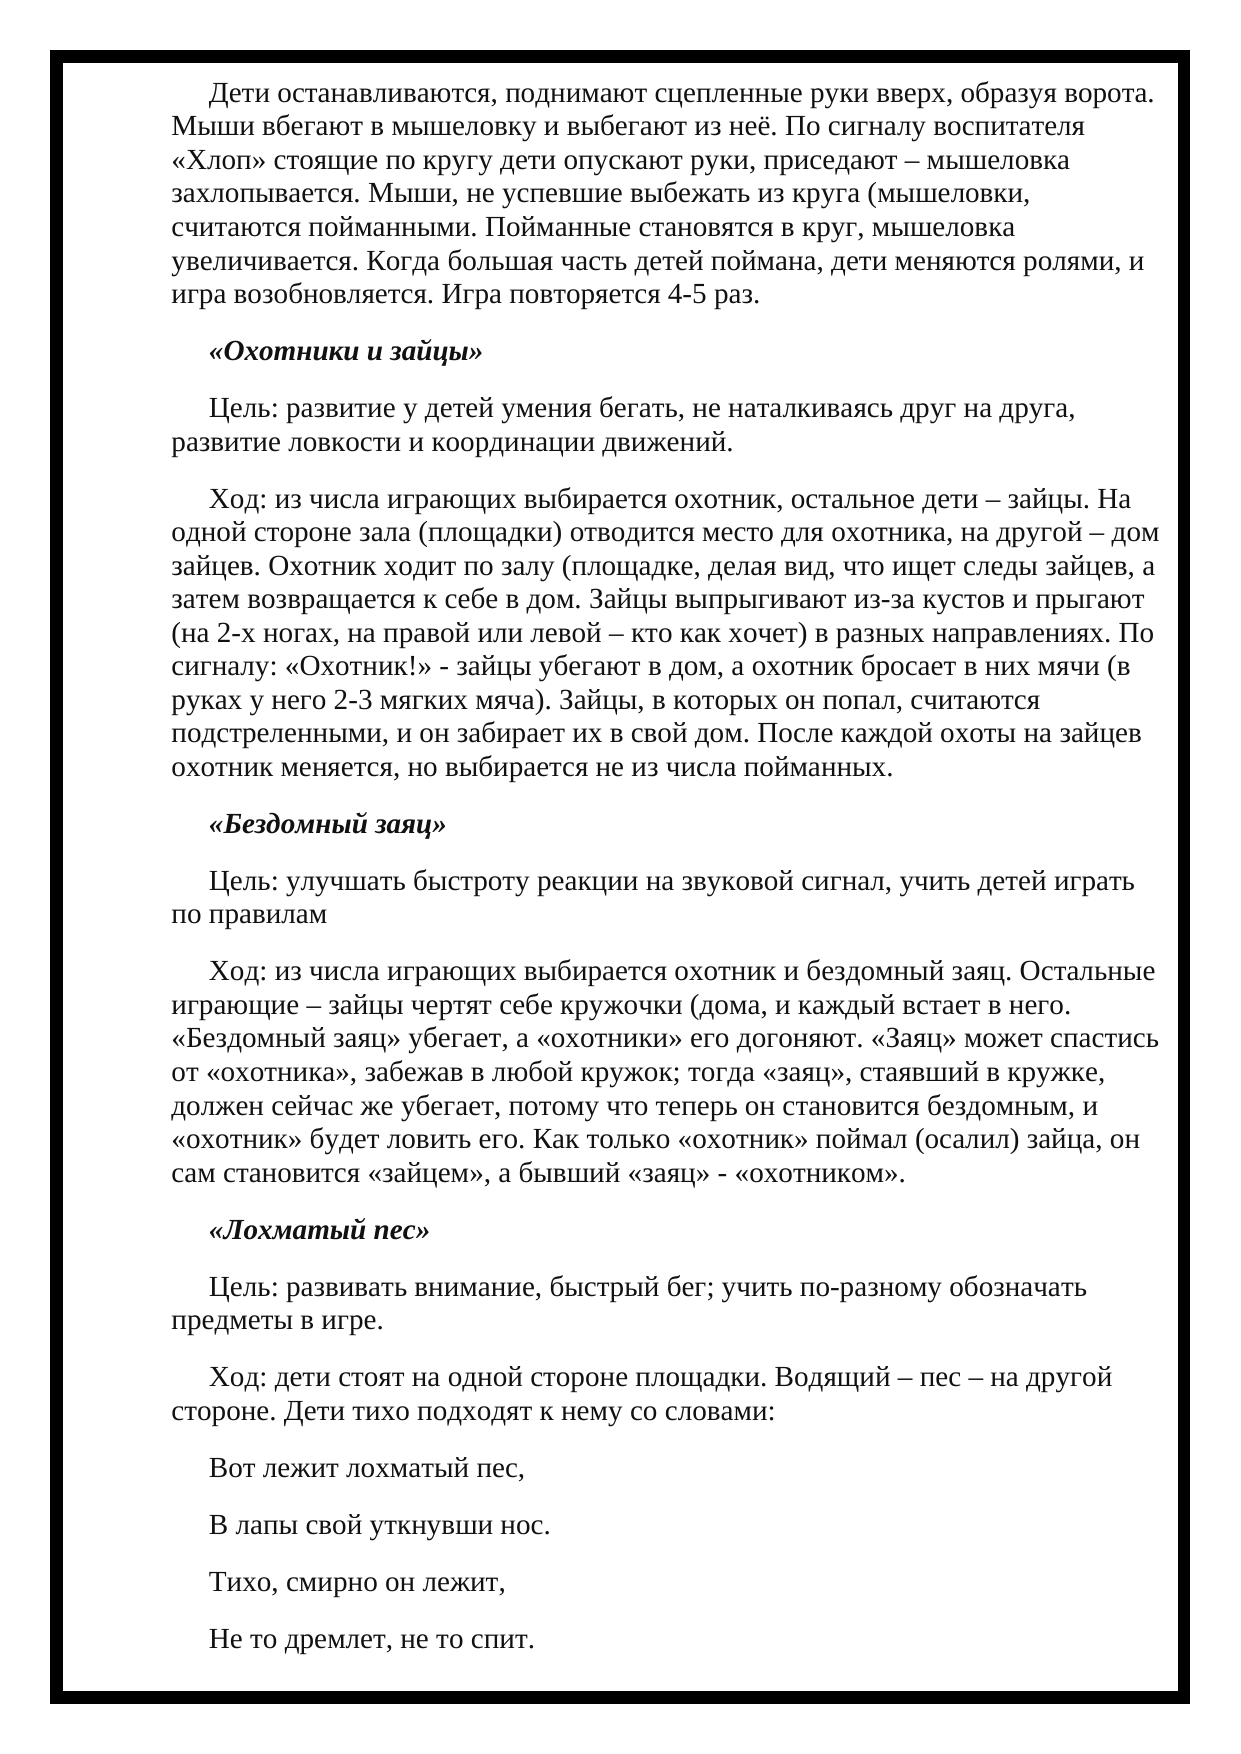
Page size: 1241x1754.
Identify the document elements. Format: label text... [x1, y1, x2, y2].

text Цель: развитие у детей умения бегать, не наталкиваясь друг на друга, развитие ловкости и координации движений. [171, 390, 1165, 457]
text Не то дремлет, не то спит. [171, 1621, 1165, 1654]
text Ход: из числа играющих выбирается охотник и бездомный заяц. Остальные играющие – зайцы чертят себе кружочки (дома, и каждый встает в него. «Бездомный заяц» убегает, а «охотники» его догоняют. «Заяц» может спастись от «охотника», забежав в любой кружок; тогда «заяц», стаявший в кружке, должен сейчас же убегает, потому что теперь он становится бездомным, и «охотник» будет ловить его. Как только «охотник» поймал (осалил) зайца, он сам становится «зайцем», а бывший «заяц» - «охотником». [171, 953, 1165, 1188]
text «Лохматый пес» [171, 1212, 1165, 1245]
text В лапы свой уткнувши нос. [171, 1507, 1165, 1540]
text Ход: из числа играющих выбирается охотник, остальное дети – зайцы. На одной стороне зала (площадки) отводится место для охотника, на другой – дом зайцев. Охотник ходит по залу (площадке, делая вид, что ищет следы зайцев, а затем возвращается к себе в дом. Зайцы выпрыгивают из-за кустов и прыгают (на 2-х ногах, на правой или левой – кто как хочет) в разных направлениях. По сигналу: «Охотник!» - зайцы убегают в дом, а охотник бросает в них мячи (в руках у него 2-3 мягких мяча). Зайцы, в которых он попал, считаются подстреленными, и он забирает их в свой дом. После каждой охоты на зайцев охотник меняется, но выбирается не из числа пойманных. [171, 481, 1165, 783]
text «Охотники и зайцы» [171, 333, 1165, 367]
text Ход: дети стоят на одной стороне площадки. Водящий – пес – на другой стороне. Дети тихо подходят к нему со словами: [171, 1359, 1165, 1426]
text «Бездомный заяц» [171, 806, 1165, 839]
text Тихо, смирно он лежит, [171, 1564, 1165, 1597]
text Цель: развивать внимание, быстрый бег; учить по-разному обозначать предметы в игре. [171, 1269, 1165, 1336]
text Цель: улучшать быстроту реакции на звуковой сигнал, учить детей играть по правилам [171, 863, 1165, 930]
text Дети останавливаются, поднимают сцепленные руки вверх, образуя ворота. Мыши вбегают в мышеловку и выбегают из неё. По сигналу воспитателя «Хлоп» стоящие по кругу дети опускают руки, приседают – мышеловка захлопывается. Мыши, не успевшие выбежать из круга (мышеловки, считаются пойманными. Пойманные становятся в круг, мышеловка увеличивается. Когда большая часть детей поймана, дети меняются ролями, и игра возобновляется. Игра повторяется 4-5 раз. [171, 75, 1165, 310]
text Вот лежит лохматый пес, [171, 1450, 1165, 1483]
